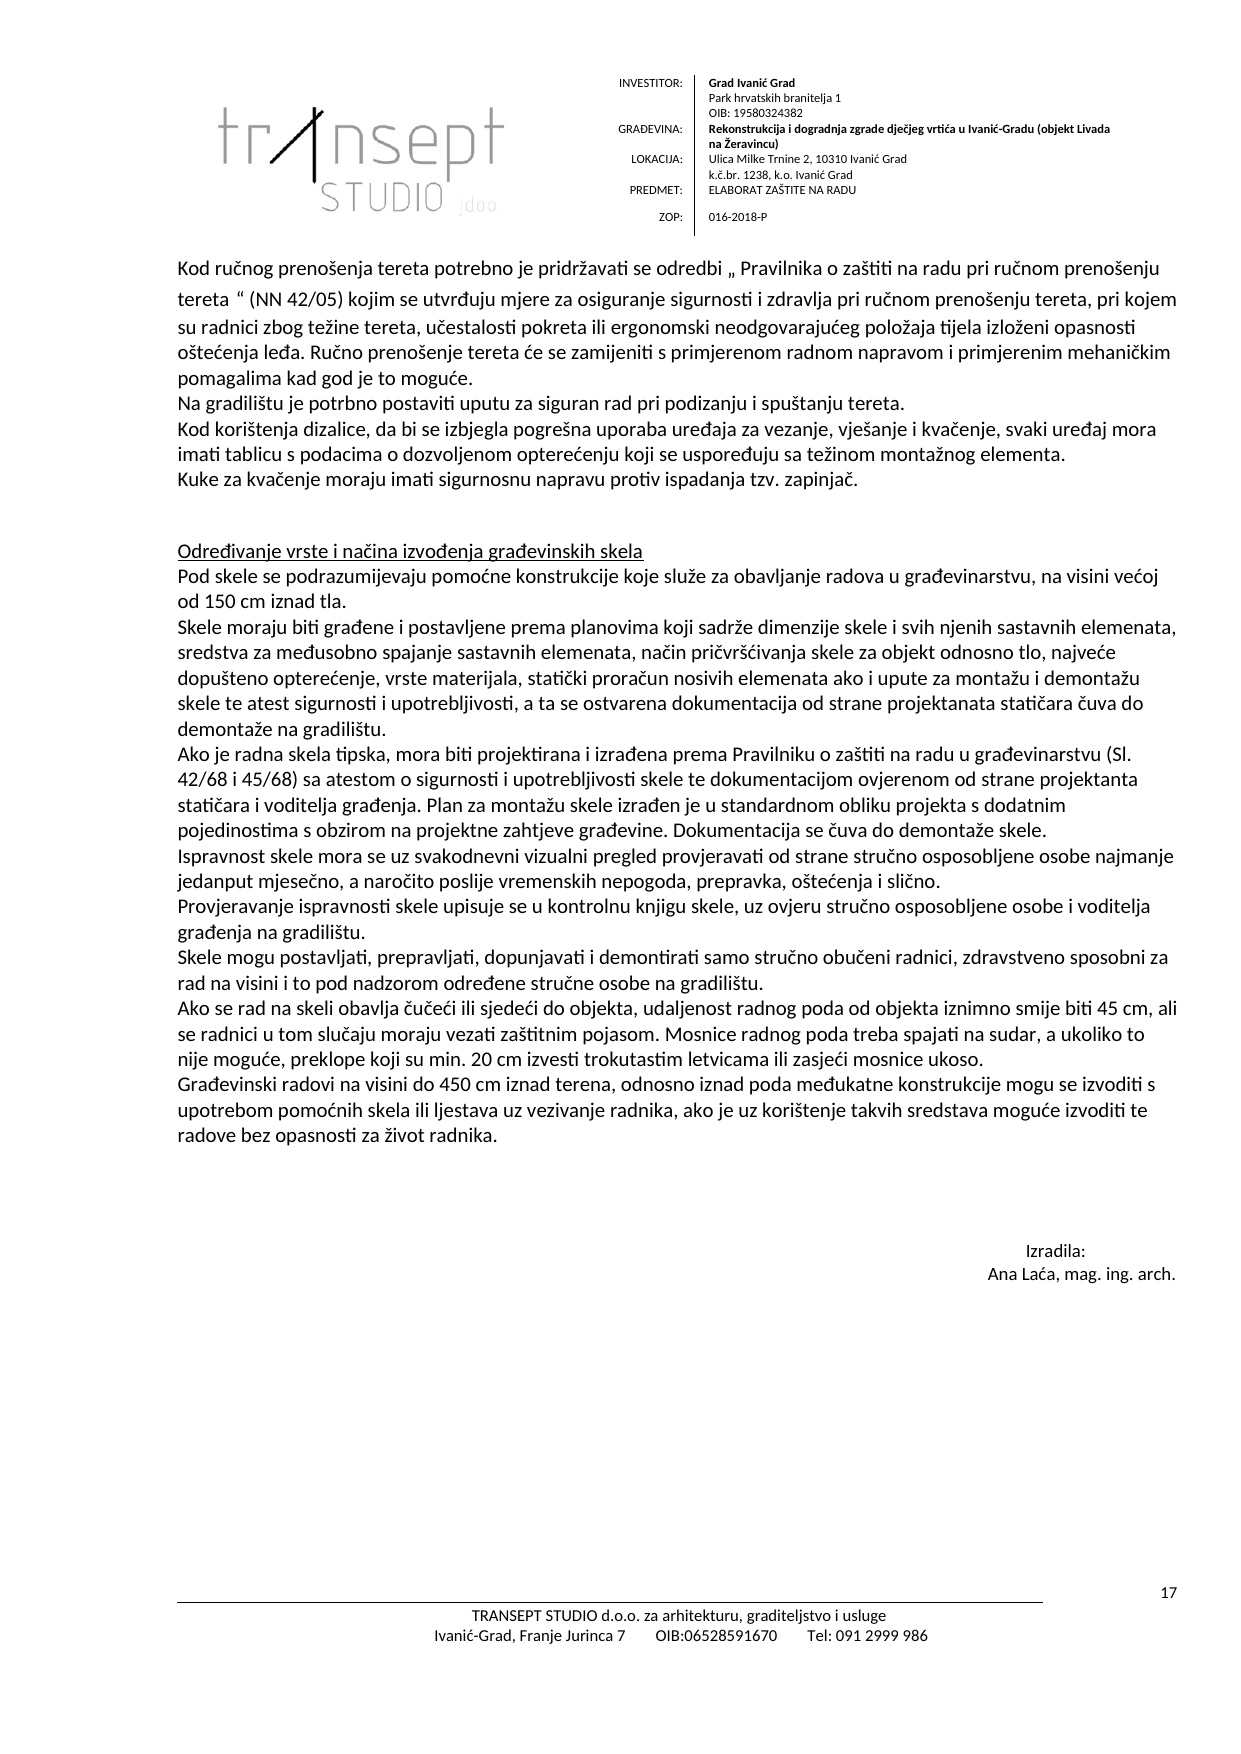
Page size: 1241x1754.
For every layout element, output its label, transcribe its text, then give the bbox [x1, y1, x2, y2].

text Provjeravanje ispravnosti skele upisuje se u kontrolnu knjigu skele, uz ovjeru stručno osposobljene osobe i voditelja građenja na gradilištu. [177, 894, 1181, 944]
text Ako je radna skela tipska, mora biti projektirana i izrađena prema Pravilniku o zaštiti na radu u građevinarstvu (Sl. 42/68 i 45/68) sa atestom o sigurnosti i upotrebljivosti skele te dokumentacijom ovjerenom od strane projektanta statičara i voditelja građenja. Plan za montažu skele izrađen je u standardnom obliku projekta s dodatnim pojedinostima s obzirom na projektne zahtjeve građevine. Dokumentacija se čuva do demontaže skele. [177, 741, 1181, 843]
text Izradila: [177, 1239, 1181, 1262]
text Skele moraju biti građene i postavljene prema planovima koji sadrže dimenzije skele i svih njenih sastavnih elemenata, sredstva za međusobno spajanje sastavnih elemenata, način pričvršćivanja skele za objekt odnosno tlo, najveće dopušteno opterećenje, vrste materijala, statički proračun nosivih elemenata ako i upute za montažu i demontažu skele te atest sigurnosti i upotrebljivosti, a ta se ostvarena dokumentacija od strane projektanata statičara čuva do demontaže na gradilištu. [177, 614, 1181, 741]
text Određivanje vrste i načina izvođenja građevinskih skela [177, 538, 1181, 563]
text Kuke za kvačenje moraju imati sigurnosnu napravu protiv ispadanja tzv. zapinjač. [177, 467, 1181, 492]
text Na gradilištu je potrbno postaviti uputu za siguran rad pri podizanju i spuštanju tereta. [177, 390, 1181, 416]
text Kod korištenja dizalice, da bi se izbjegla pogrešna uporaba uređaja za vezanje, vješanje i kvačenje, svaki uređaj mora imati tablicu s podacima o dozvoljenom opterećenju koji se uspoređuju sa težinom montažnog elementa. [177, 416, 1181, 467]
text Skele mogu postavljati, prepravljati, dopunjavati i demontirati samo stručno obučeni radnici, zdravstveno sposobni za rad na visini i to pod nadzorom određene stručne osobe na gradilištu. [177, 944, 1181, 995]
text Ispravnost skele mora se uz svakodnevni vizualni pregled provjeravati od strane stručno osposobljene osobe najmanje jedanput mjesečno, a naročito poslije vremenskih nepogoda, prepravka, oštećenja i slično. [177, 843, 1181, 894]
text Ana Laća, mag. ing. arch. [177, 1262, 1181, 1285]
text Ako se rad na skeli obavlja čučeći ili sjedeći do objekta, udaljenost radnog poda od objekta iznimno smije biti 45 cm, ali se radnici u tom slučaju moraju vezati zaštitnim pojasom. Mosnice radnog poda treba spajati na sudar, a ukoliko to nije moguće, preklope koji su min. 20 cm izvesti trokutastim letvicama ili zasjeći mosnice ukoso. [177, 995, 1181, 1072]
text Građevinski radovi na visini do 450 cm iznad terena, odnosno iznad poda međukatne konstrukcije mogu se izvoditi s upotrebom pomoćnih skela ili ljestava uz vezivanje radnika, ako je uz korištenje takvih sredstava moguće izvoditi te radove bez opasnosti za život radnika. [177, 1072, 1181, 1148]
text Pod skele se podrazumijevaju pomoćne konstrukcije koje služe za obavljanje radova u građevinarstvu, na visini većoj od 150 cm iznad tla. [177, 563, 1181, 614]
text Kod ručnog prenošenja tereta potrebno je pridržavati se odredbi „ Pravilnika o zaštiti na radu pri ručnom prenošenju tereta “ (NN 42/05) kojim se utvrđuju mjere za osiguranje sigurnosti i zdravlja pri ručnom prenošenju tereta, pri kojem su radnici zbog težine tereta, učestalosti pokreta ili ergonomski neodgovarajućeg položaja tijela izloženi opasnosti oštećenja leđa. Ručno prenošenje tereta će se zamijeniti s primjerenom radnom napravom i primjerenim mehaničkim pomagalima kad god je to moguće. [177, 255, 1181, 390]
